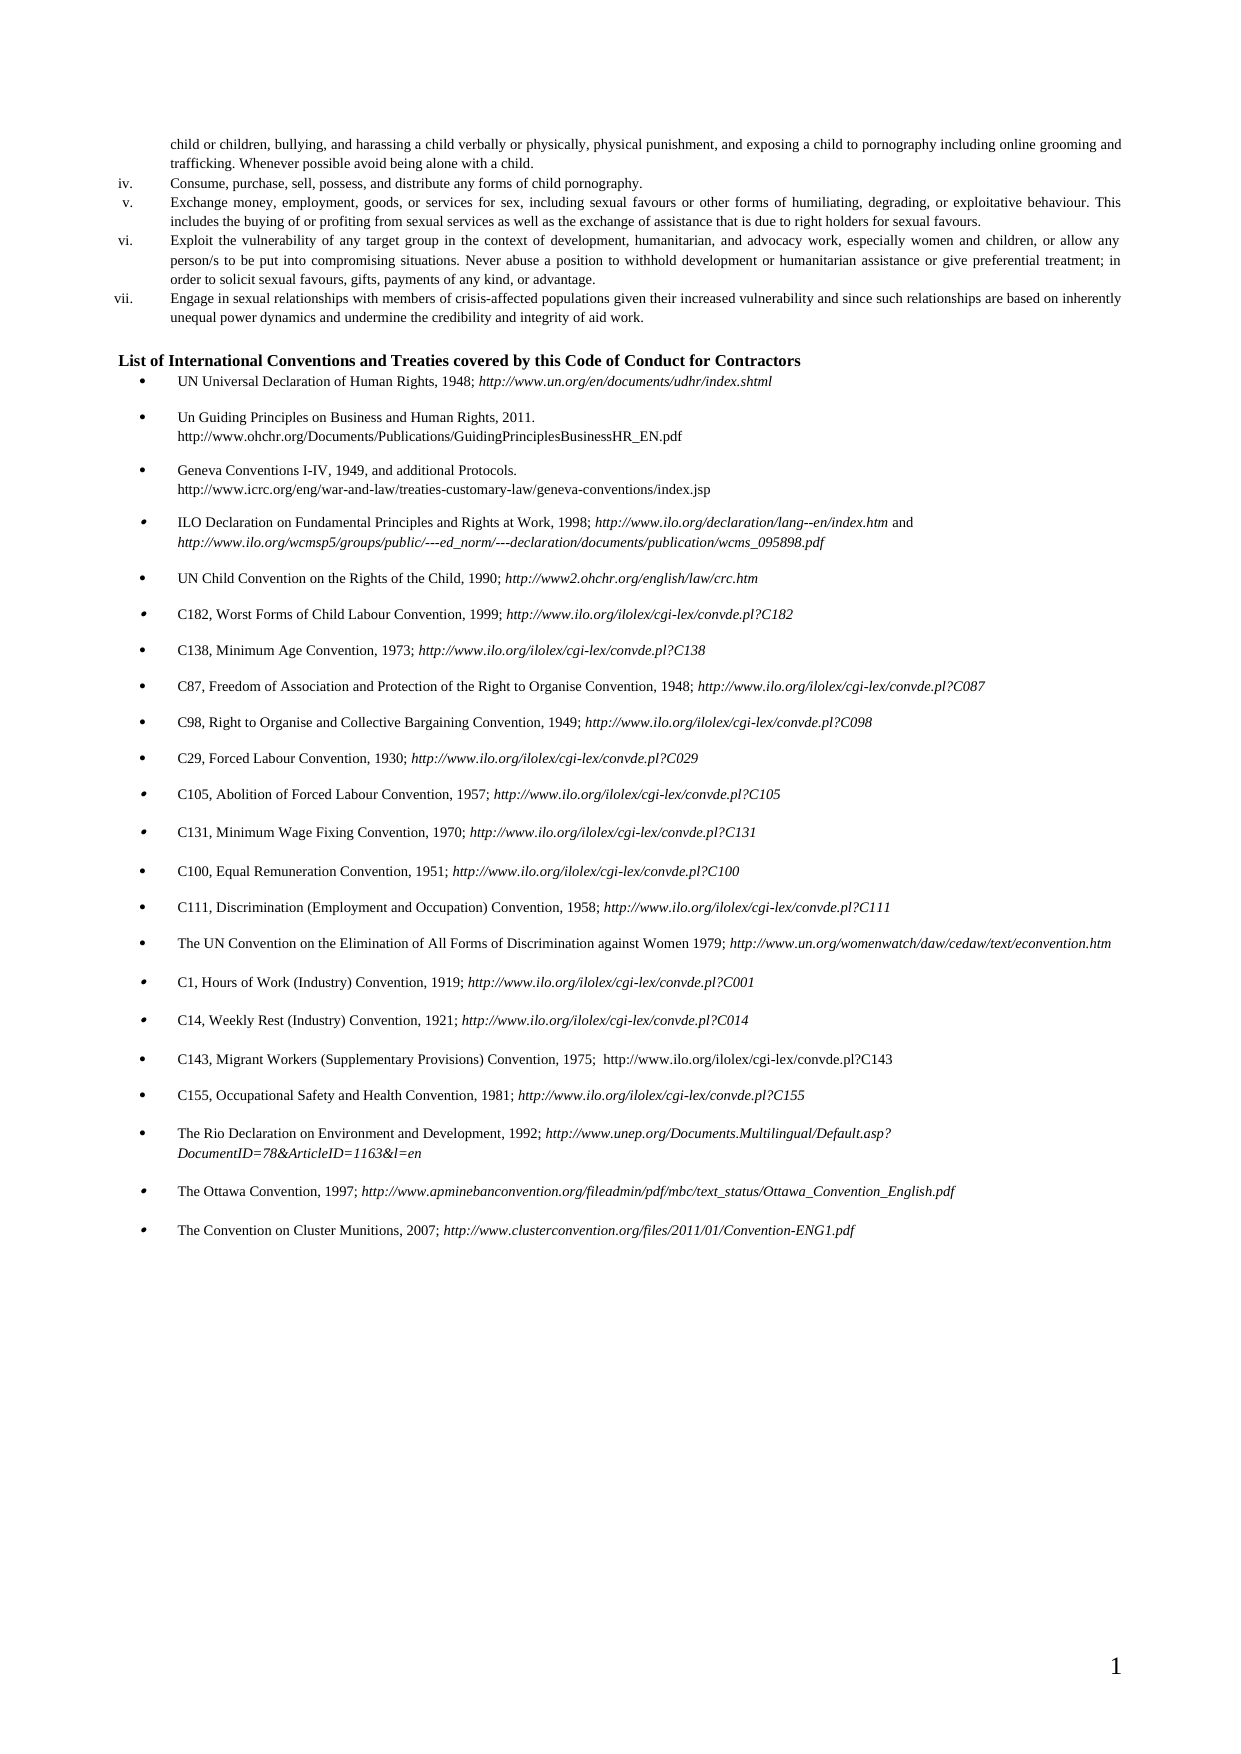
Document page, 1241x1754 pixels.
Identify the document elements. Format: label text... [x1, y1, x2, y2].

text List of International Conventions and Treaties covered by this Code of Conduct for Contractors [118, 351, 1122, 370]
list C100, Equal Remuneration Convention, 1951; http://www.ilo.org/ilolex/cgi-lex/convde.pl?C100 [140, 863, 1122, 879]
list Un Guiding Principles on Business and Human Rights, 2011. [140, 408, 1122, 425]
list Exploit the vulnerability of any target group in the context of development, humanitarian, and advocacy work, especially women and children, or allow any person/s to be put into compromising situations. Never abuse a position to withhold development or humanitarian assistance or give preferential treatment; in order to solicit sexual favours, gifts, payments of any kind, or advantage. [133, 232, 1122, 287]
list The UN Convention on the Elimination of All Forms of Discrimination against Women 1979; http://www.un.org/womenwatch/daw/cedaw/text/econvention.htm [140, 935, 1144, 952]
list C111, Discrimination (Employment and Occupation) Convention, 1958; http://www.ilo.org/ilolex/cgi-lex/convde.pl?C111 [140, 899, 1122, 916]
text http://www.ohchr.org/Documents/Publications/GuidingPrinciplesBusinessHR_EN.pdf [177, 428, 1122, 444]
list The Ottawa Convention, 1997; http://www.apminebanconvention.org/fileadmin/pdf/mbc/text_status/Ottawa_Convention_English.pdf [140, 1183, 1122, 1200]
list C105, Abolition of Forced Labour Convention, 1957; http://www.ilo.org/ilolex/cgi-lex/convde.pl?C105 [140, 786, 1122, 802]
list C155, Occupational Safety and Health Convention, 1981; http://www.ilo.org/ilolex/cgi-lex/convde.pl?C155 [140, 1087, 1122, 1103]
list UN Child Convention on the Rights of the Child, 1990; http://www2.ohchr.org/english/law/crc.htm [140, 569, 1122, 586]
list C29, Forced Labour Convention, 1930; http://www.ilo.org/ilolex/cgi-lex/convde.pl?C029 [140, 750, 1122, 766]
list Geneva Conventions I-IV, 1949, and additional Protocols. [140, 461, 1122, 478]
list C138, Minimum Age Convention, 1973; http://www.ilo.org/ilolex/cgi-lex/convde.pl?C138 [140, 642, 1122, 658]
list Engage in sexual relationships with members of crisis-affected populations given their increased vulnerability and since such relationships are based on inherently unequal power dynamics and undermine the credibility and integrity of aid work. [133, 290, 1122, 326]
list The Rio Declaration on Environment and Development, 1992; http://www.unep.org/Documents.Multilingual/Default.asp?DocumentID=78&ArticleID=1163&l=en [140, 1125, 1122, 1161]
list C182, Worst Forms of Child Labour Convention, 1999; http://www.ilo.org/ilolex/cgi-lex/convde.pl?C182 [140, 606, 1122, 622]
list ILO Declaration on Fundamental Principles and Rights at Work, 1998; http://www.ilo.org/declaration/lang--en/index.htm and http://www.ilo.org/wcmsp5/groups/public/---ed_norm/---declaration/documents/publication/wcms_095898.pdf [140, 514, 1122, 550]
list C131, Minimum Wage Fixing Convention, 1970; http://www.ilo.org/ilolex/cgi-lex/convde.pl?C131 [140, 824, 1122, 841]
list Consume, purchase, sell, possess, and distribute any forms of child pornography. [133, 174, 1122, 191]
list The Convention on Cluster Munitions, 2007; http://www.clusterconvention.org/files/2011/01/Convention-ENG1.pdf [140, 1221, 1122, 1238]
list C98, Right to Organise and Collective Bargaining Convention, 1949; http://www.ilo.org/ilolex/cgi-lex/convde.pl?C098 [140, 714, 1122, 730]
list Exchange money, employment, goods, or services for sex, including sexual favours or other forms of humiliating, degrading, or exploitative behaviour. This includes the buying of or profiting from sexual services as well as the exchange of assistance that is due to right holders for sexual favours. [133, 194, 1122, 230]
list C1, Hours of Work (Industry) Convention, 1919; http://www.ilo.org/ilolex/cgi-lex/convde.pl?C001 [140, 973, 1122, 990]
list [133, 136, 1122, 172]
list C87, Freedom of Association and Protection of the Right to Organise Convention, 1948; http://www.ilo.org/ilolex/cgi-lex/convde.pl?C087 [140, 678, 1122, 694]
list C14, Weekly Rest (Industry) Convention, 1921; http://www.ilo.org/ilolex/cgi-lex/convde.pl?C014 [140, 1012, 1122, 1029]
list C143, Migrant Workers (Supplementary Provisions) Convention, 1975; http://www.ilo.org/ilolex/cgi-lex/convde.pl?C143 [140, 1051, 1122, 1067]
text http://www.icrc.org/eng/war-and-law/treaties-customary-law/geneva-conventions/index.jsp [177, 481, 1122, 497]
list UN Universal Declaration of Human Rights, 1948; http://www.un.org/en/documents/udhr/index.shtml [140, 372, 1122, 389]
